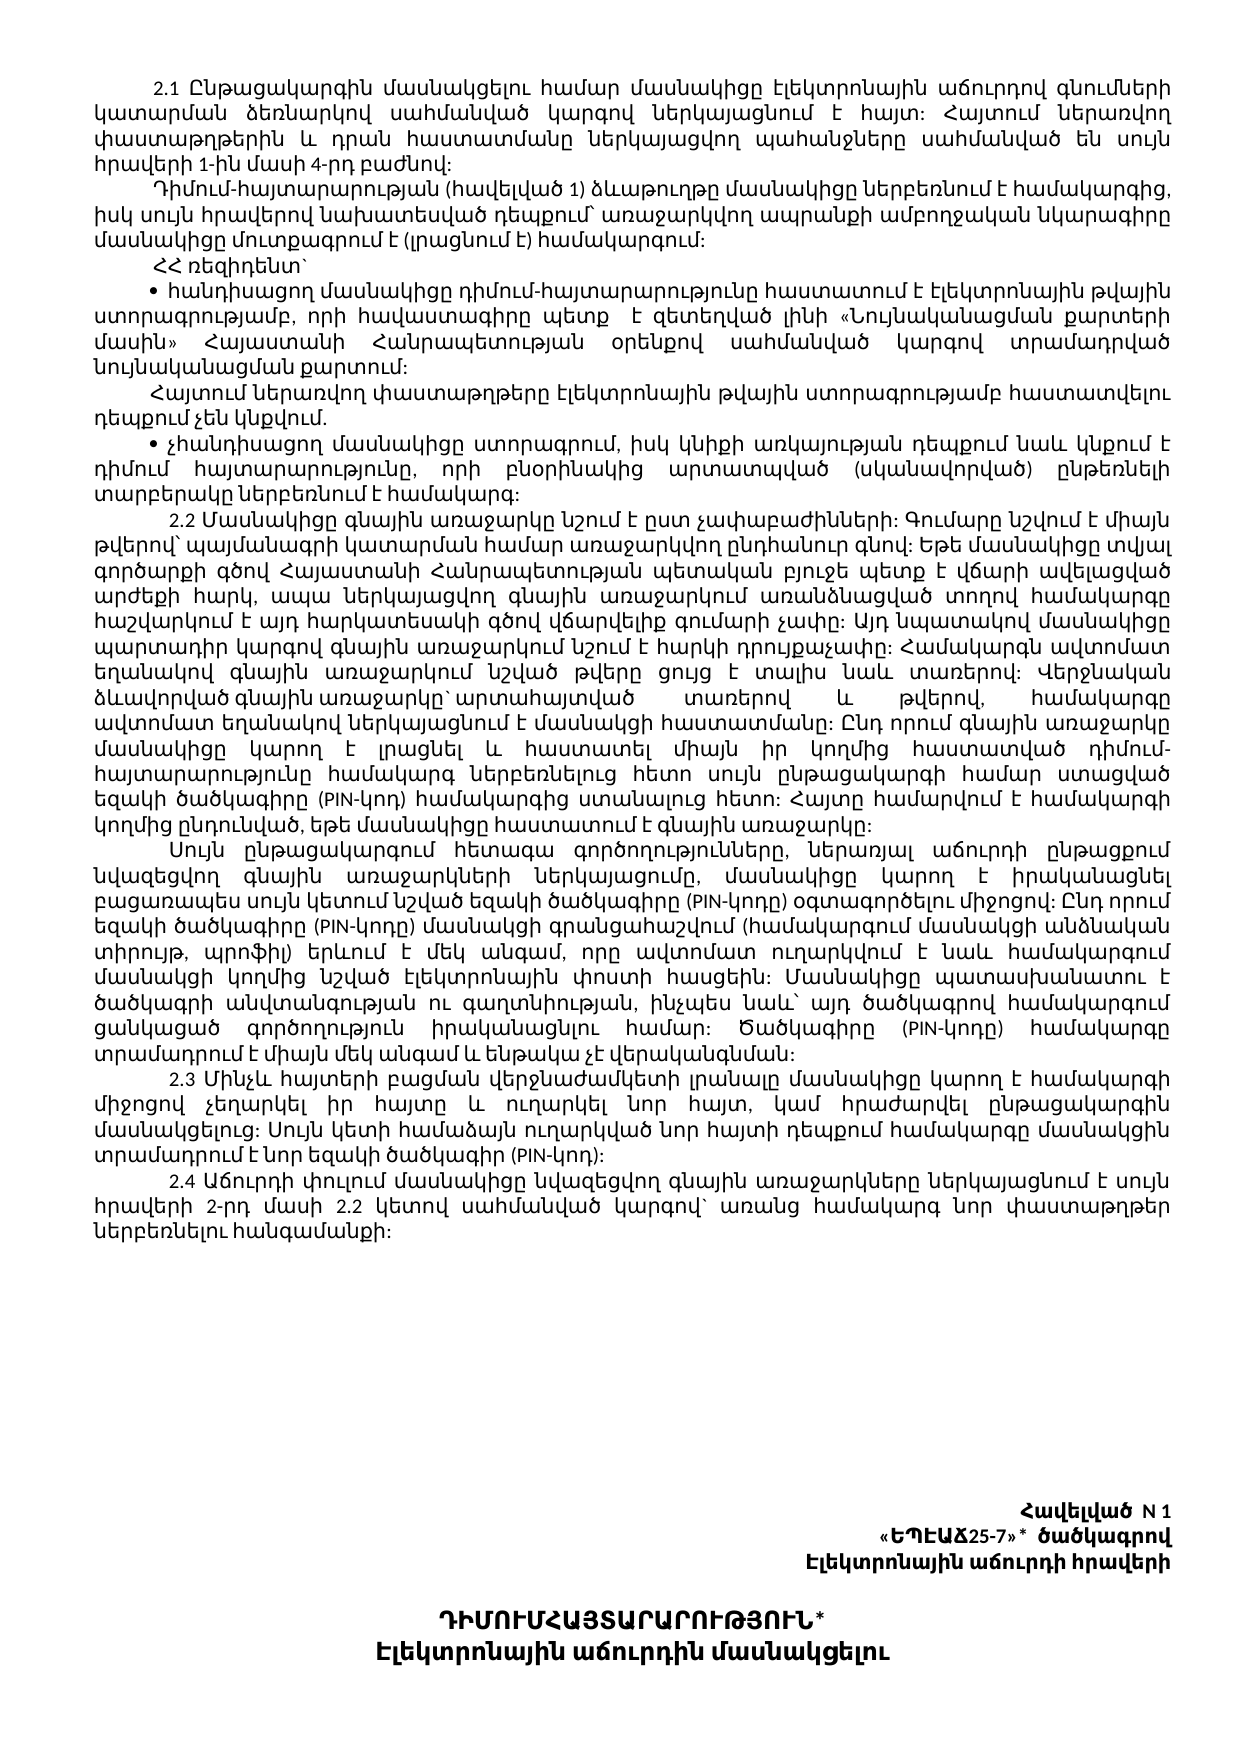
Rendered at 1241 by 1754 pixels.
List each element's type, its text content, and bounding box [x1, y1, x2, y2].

text 2.3 Մինչև հայտերի բացման վերջնաժամկետի լրանալը մասնակիցը կարող է համակարգի միջոցով չեղարկել իր հայտը և ուղարկել նոր հայտ, կամ հրաժարվել ընթացակարգին մասնակցելուց: Սույն կետի համաձայն ուղարկված նոր հայտի դեպքում համակարգը մասնակցին տրամադրում է նոր եզակի ծածկագիր (PIN-կոդ): [94, 1066, 1171, 1168]
text Հավելված N 1 [94, 1498, 1171, 1524]
text ՀՀ ռեզիդենտ` [94, 253, 1171, 278]
text Դիմում-հայտարարության (հավելված 1) ձևաթուղթը մասնակիցը ներբեռնում է համակարգից, իսկ սույն հրավերով նախատեսված դեպքում՝ առաջարկվող ապրանքի ամբողջական նկարագիրը մասնակիցը մուտքագրում է (լրացնում է) համակարգում: [94, 177, 1171, 253]
text ԴԻՄՈՒՄՀԱՅՏԱՐԱՐՈՒԹՅՈՒՆ* [94, 1605, 1171, 1636]
list հանդիսացող մասնակիցը դիմում-հայտարարությունը հաստատում է էլեկտրոնային թվային ստորագրությամբ, որի հավաստագիրը պետք է զետեղված լինի «Նույնականացման քարտերի մասին» Հայաստանի Հանրապետության օրենքով սահմանված կարգով տրամադրված նույնականացման քարտում: [94, 278, 1171, 380]
text 2.1 Ընթացակարգին մասնակցելու համար մասնակիցը էլեկտրոնային աճուրդով գնումների կատարման ձեռնարկով սահմանված կարգով ներկայացնում է հայտ: Հայտում ներառվող փաստաթղթերին և դրան հաստատմանը ներկայացվող պահանջները սահմանված են սույն հրավերի 1-ին մասի 4-րդ բաժնով: [94, 75, 1171, 177]
text Սույն ընթացակարգում հետագա գործողությունները, ներառյալ աճուրդի ընթացքում նվազեցվող գնային առաջարկների ներկայացումը, մասնակիցը կարող է իրականացնել բացառապես սույն կետում նշված եզակի ծածկագիրը (PIN-կոդը) օգտագործելու միջոցով: Ընդ որում եզակի ծածկագիրը (PIN-կոդը) մասնակցի գրանցահաշվում (համակարգում մասնակցի անձնական տիրույթ, պրոֆիլ) երևում է մեկ անգամ, որը ավտոմատ ուղարկվում է նաև համակարգում մասնակցի կողմից նշված էլեկտրոնային փոստի հասցեին: Մասնակիցը պատասխանատու է ծածկագրի անվտանգության ու գաղտնիության, ինչպես նաև՝ այդ ծածկագրով համակարգում ցանկացած գործողություն իրականացնլու համար: Ծածկագիրը (PIN-կոդը) համակարգը տրամադրում է միայն մեկ անգամ և ենթակա չէ վերականգնման: [94, 837, 1171, 1066]
text «ԵՊԷԱՃ25-7»* ծածկագրով [94, 1524, 1171, 1549]
text 2.2 Մասնակիցը գնային առաջարկը նշում է ըստ չափաբաժինների: Գումարը նշվում է միայն թվերով՝ պայմանագրի կատարման համար առաջարկվող ընդհանուր գնով: Եթե մասնակիցը տվյալ գործարքի գծով Հայաստանի Հանրապետության պետական բյուջե պետք է վճարի ավելացված արժեքի հարկ, ապա ներկայացվող գնային առաջարկում առանձնացված տողով համակարգը հաշվարկում է այդ հարկատեսակի գծով վճարվելիք գումարի չափը: Այդ նպատակով մասնակիցը պարտադիր կարգով գնային առաջարկում նշում է հարկի դրույքաչափը: Համակարգն ավտոմատ եղանակով գնային առաջարկում նշված թվերը ցույց է տալիս նաև տառերով: Վերջնական ձևավորված գնային առաջարկը` արտահայտված տառերով և թվերով, համակարգը ավտոմատ եղանակով ներկայացնում է մասնակցի հաստատմանը: Ընդ որում գնային առաջարկը մասնակիցը կարող է լրացնել և հաստատել միայն իր կողմից հաստատված դիմում-հայտարարությունը համակարգ ներբեռնելուց հետո սույն ընթացակարգի համար ստացված եզակի ծածկագիրը (PIN-կոդ) համակարգից ստանալուց հետո: Հայտը համարվում է համակարգի կողմից ընդունված, եթե մասնակիցը հաստատում է գնային առաջարկը: [94, 507, 1171, 837]
text Հայտում ներառվող փաստաթղթերը էլեկտրոնային թվային ստորագրությամբ հաստատվելու դեպքում չեն կնքվում. [94, 380, 1171, 431]
subtitle Էլեկտրոնային աճուրդին մասնակցելու [94, 1636, 1171, 1666]
text Էլեկտրոնային աճուրդի հրավերի [94, 1549, 1171, 1574]
list չհանդիսացող մասնակիցը ստորագրում, իսկ կնիքի առկայության դեպքում նաև կնքում է դիմում հայտարարությունը, որի բնօրինակից արտատպված (սկանավորված) ընթեռնելի տարբերակը ներբեռնում է համակարգ: [94, 431, 1171, 507]
text 2.4 Աճուրդի փուլում մասնակիցը նվազեցվող գնային առաջարկները ներկայացնում է սույն հրավերի 2-րդ մասի 2.2 կետով սահմանված կարգով` առանց համակարգ նոր փաստաթղթեր ներբեռնելու հանգամանքի: [94, 1168, 1171, 1244]
